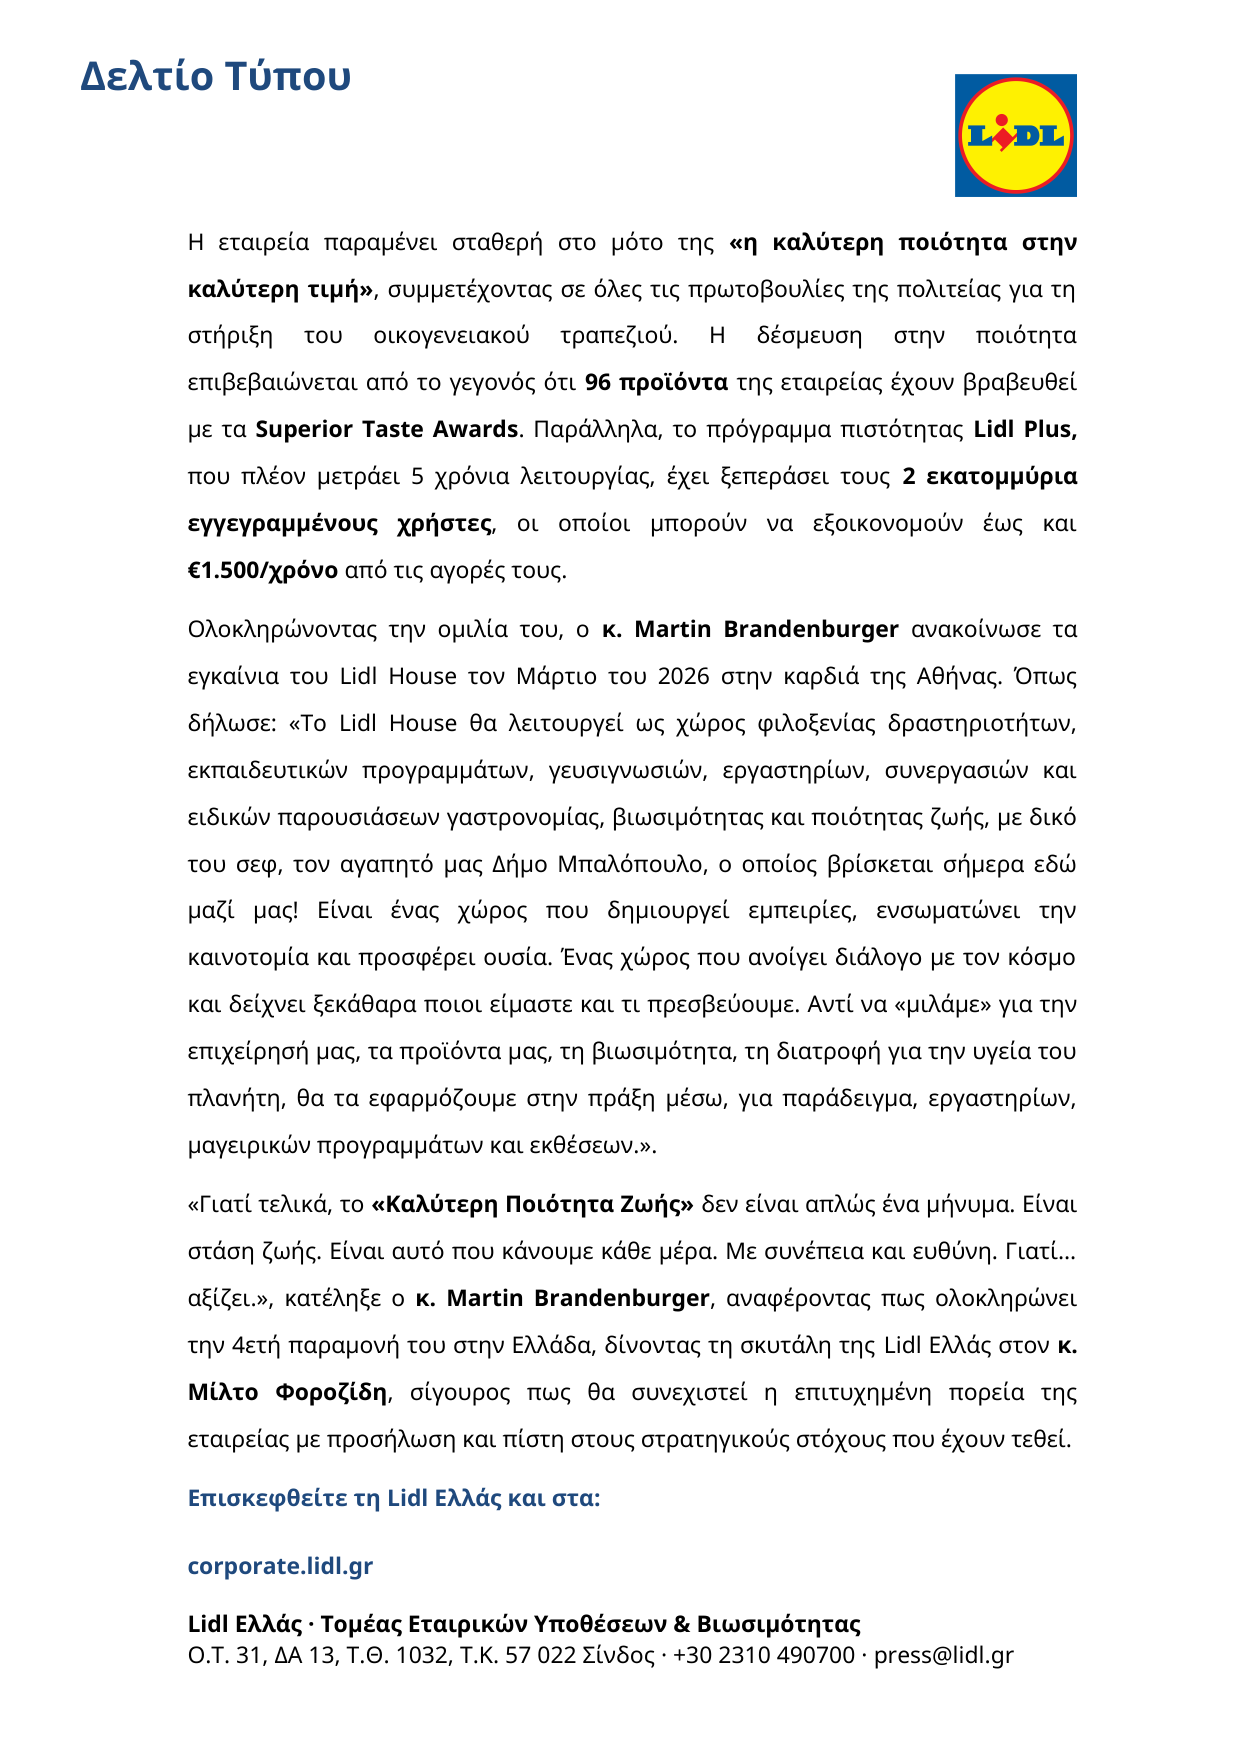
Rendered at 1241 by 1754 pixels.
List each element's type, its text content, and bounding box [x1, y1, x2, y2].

text corporate.lidl.gr [187, 1550, 1078, 1581]
text Η εταιρεία παραμένει σταθερή στο μότο της «η καλύτερη ποιότητα στην καλύτερη τιμή», συμμετέχοντας σε όλες τις πρωτοβουλίες της πολιτείας για τη στήριξη του οικογενειακού τραπεζιού. Η δέσμευση στην ποιότητα επιβεβαιώνεται από το γεγονός ότι 96 προϊόντα της εταιρείας έχουν βραβευθεί με τα Superior Taste Awards. Παράλληλα, το πρόγραμμα πιστότητας Lidl Plus, που πλέον μετράει 5 χρόνια λειτουργίας, έχει ξεπεράσει τους 2 εκατομμύρια εγγεγραμμένους χρήστες, οι οποίοι μπορούν να εξοικονομούν έως και €1.500/χρόνο από τις αγορές τους. [187, 226, 1078, 585]
text Ολοκληρώνοντας την ομιλία του, ο κ. Martin Brandenburger ανακοίνωσε τα εγκαίνια του Lidl House τον Μάρτιο του 2026 στην καρδιά της Αθήνας. Όπως δήλωσε: «Το Lidl House θα λειτουργεί ως χώρος φιλοξενίας δραστηριοτήτων, εκπαιδευτικών προγραμμάτων, γευσιγνωσιών, εργαστηρίων, συνεργασιών και ειδικών παρουσιάσεων γαστρονομίας, βιωσιμότητας και ποιότητας ζωής, με δικό του σεφ, τον αγαπητό μας Δήμο Μπαλόπουλο, ο οποίος βρίσκεται σήμερα εδώ μαζί μας! Είναι ένας χώρος που δημιουργεί εμπειρίες, ενσωματώνει την καινοτομία και προσφέρει ουσία. Ένας χώρος που ανοίγει διάλογο με τον κόσμο και δείχνει ξεκάθαρα ποιοι είμαστε και τι πρεσβεύουμε. Αντί να «μιλάμε» για την επιχείρησή μας, τα προϊόντα μας, τη βιωσιμότητα, τη διατροφή για την υγεία του πλανήτη, θα τα εφαρμόζουμε στην πράξη μέσω, για παράδειγμα, εργαστηρίων, μαγειρικών προγραμμάτων και εκθέσεων.». [187, 613, 1078, 1160]
text Επισκεφθείτε τη Lidl Ελλάς και στα: [187, 1482, 1078, 1513]
picture [954, 73, 1078, 198]
text «Γιατί τελικά, το «Καλύτερη Ποιότητα Ζωής» δεν είναι απλώς ένα μήνυμα. Είναι στάση ζωής. Είναι αυτό που κάνουμε κάθε μέρα. Με συνέπεια και ευθύνη. Γιατί… αξίζει.», κατέληξε ο κ. Martin Brandenburger, αναφέροντας πως ολοκληρώνει την 4ετή παραμονή του στην Ελλάδα, δίνοντας τη σκυτάλη της Lidl Ελλάς στον κ. Μίλτο Φοροζίδη, σίγουρος πως θα συνεχιστεί η επιτυχημένη πορεία της εταιρείας με προσήλωση και πίστη στους στρατηγικούς στόχους που έχουν τεθεί. [187, 1188, 1078, 1454]
